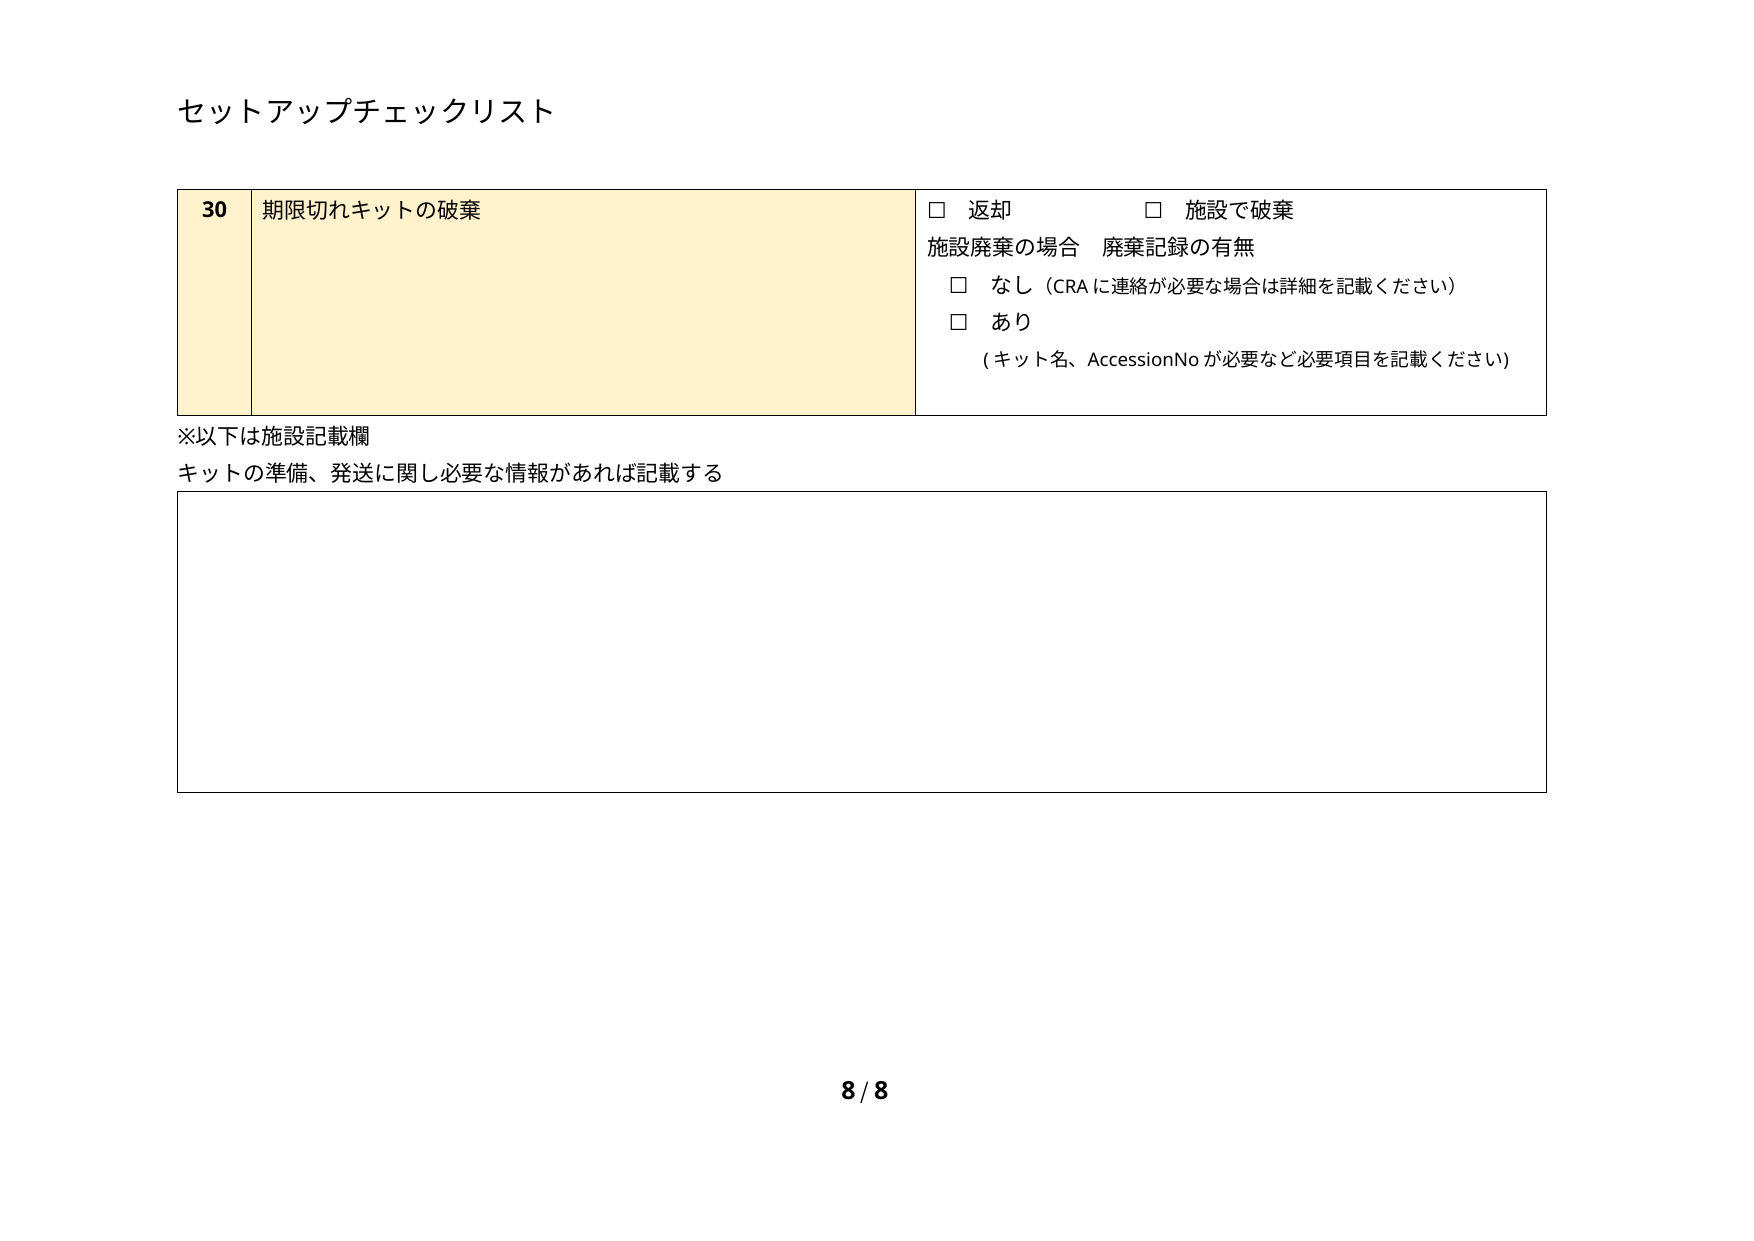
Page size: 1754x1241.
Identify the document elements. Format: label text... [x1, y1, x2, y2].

table_cell 返却 施設で破棄 施設廃棄の場合 廃棄記録の有無 なし（CRAに連絡が必要な場合は詳細を記載ください） あり ( キット名、AccessionNoが必要など必要項目を記載ください) [916, 190, 1546, 415]
table_cell 30 [178, 190, 251, 415]
table_header [178, 492, 1546, 792]
table_cell 期限切れキットの破棄 [252, 190, 915, 415]
text ※以下は施設記載欄 [177, 416, 1547, 453]
text キットの準備、発送に関し必要な情報があれば記載する [177, 453, 1547, 491]
